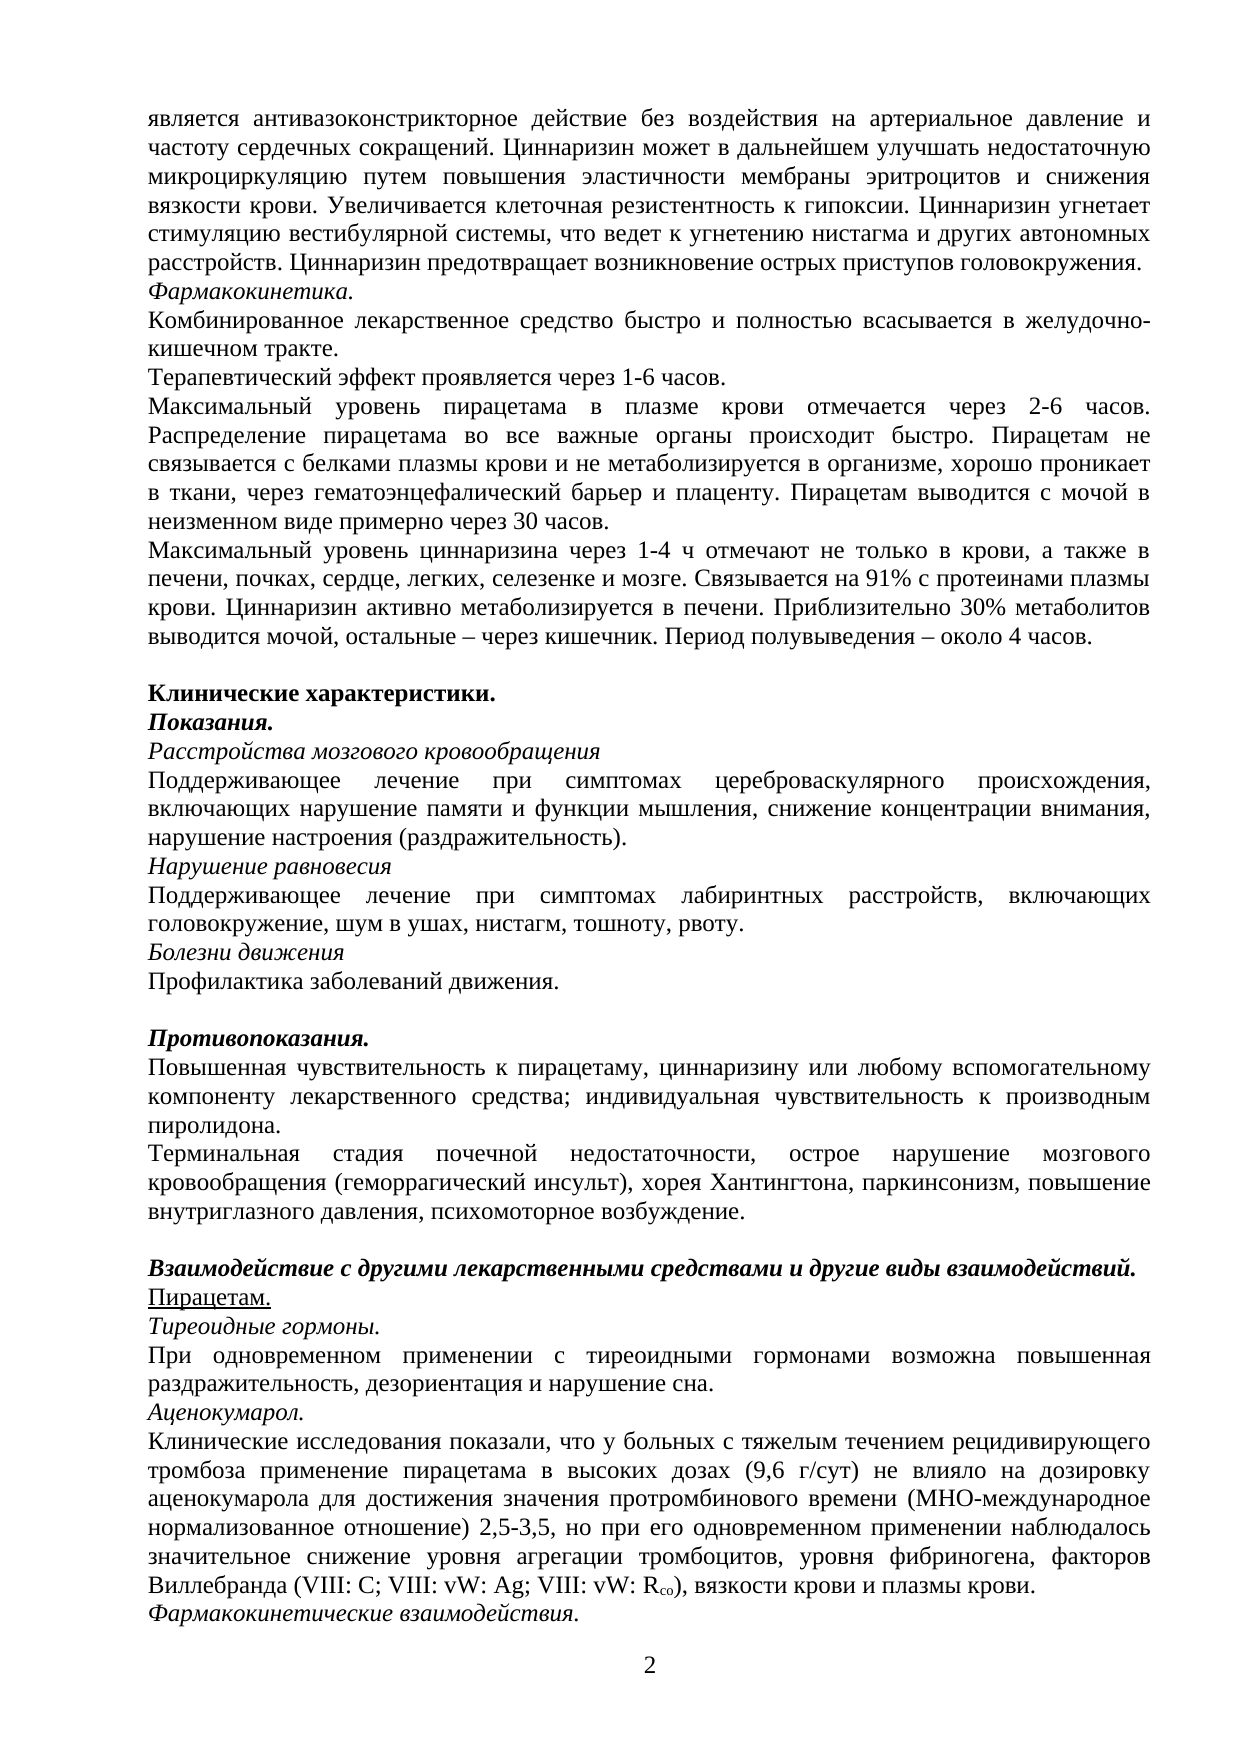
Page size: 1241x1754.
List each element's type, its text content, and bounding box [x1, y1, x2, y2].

text Терминальная стадия почечной недостаточности, острое нарушение мозгового кровообращения (геморрагический инсульт), хорея Хантингтона, паркинсонизм, повышение внутриглазного давления, психомоторное возбуждение. [148, 1138, 1152, 1225]
text Терапевтический эффект проявляется через 1-6 часов. [148, 362, 1152, 391]
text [148, 103, 1152, 276]
text Клинические исследования показали, что у больных с тяжелым течением рецидивирующего тромбоза применение пирацетама в высоких дозах (9,6 г/сут) не влияло на дозировку аценокумарола для достижения значения протромбинового времени (МНО-международное нормализованное отношение) 2,5-3,5, но при его одновременном применении наблюдалось значительное снижение уровня агрегации тромбоцитов, уровня фибриногена, факторов Виллебранда (VIII: C; VIII: vW: Ag; VIII: vW: Rco), вязкости крови и плазмы крови. [148, 1426, 1152, 1598]
text Максимальный уровень циннаризина через 1-4 ч отмечают не только в крови, а также в печени, почках, сердце, легких, селезенке и мозге. Связывается на 91% с протеинами плазмы крови. Циннаризин активно метаболизируется в печени. Приблизительно 30% метаболитов выводится мочой, остальные – через кишечник. Период полувыведения – около 4 часов. [148, 535, 1152, 650]
text Поддерживающее лечение при симптомах цереброваскулярного происхождения, включающих нарушение памяти и функции мышления, снижение концентрации внимания, нарушение настроения (раздражительность). [148, 765, 1152, 851]
text Комбинированное лекарственное средство быстро и полностью всасывается в желудочно-кишечном тракте. [148, 305, 1152, 362]
text Болезни движения [148, 937, 1152, 966]
text Поддерживающее лечение при симптомах лабиринтных расстройств, включающих головокружение, шум в ушах, нистагм, тошноту, рвоту. [148, 880, 1152, 937]
text Клинические характеристики. [148, 678, 1152, 707]
text Пирацетам. [148, 1282, 1152, 1311]
text Фармакокинетические взаимодействия. [148, 1598, 1152, 1627]
text Профилактика заболеваний движения. [148, 966, 1152, 995]
text Показания. [148, 707, 1152, 736]
text Тиреоидные гормоны. [148, 1311, 1152, 1340]
text При одновременном применении с тиреоидными гормонами возможна повышенная раздражительность, дезориентация и нарушение сна. [148, 1340, 1152, 1397]
text Фармакокинетика. [148, 276, 1152, 305]
text Максимальный уровень пирацетама в плазме крови отмечается через 2-6 часов. Распределение пирацетама во все важные органы происходит быстро. Пирацетам не связывается с белками плазмы крови и не метаболизируется в организме, хорошо проникает в ткани, через гематоэнцефалический барьер и плаценту. Пирацетам выводится с мочой в неизменном виде примерно через 30 часов. [148, 391, 1152, 535]
text Повышенная чувствительность к пирацетаму, циннаризину или любому вспомогательному компоненту лекарственного средства; индивидуальная чувствительность к производным пиролидона. [148, 1052, 1152, 1138]
text Взаимодействие с другими лекарственными средствами и другие виды взаимодействий. [148, 1253, 1152, 1282]
text Нарушение равновесия [148, 851, 1152, 880]
text Аценокумарол. [148, 1397, 1152, 1426]
text Расстройства мозгового кровообращения [148, 736, 1152, 765]
text Противопоказания. [148, 1023, 1152, 1052]
